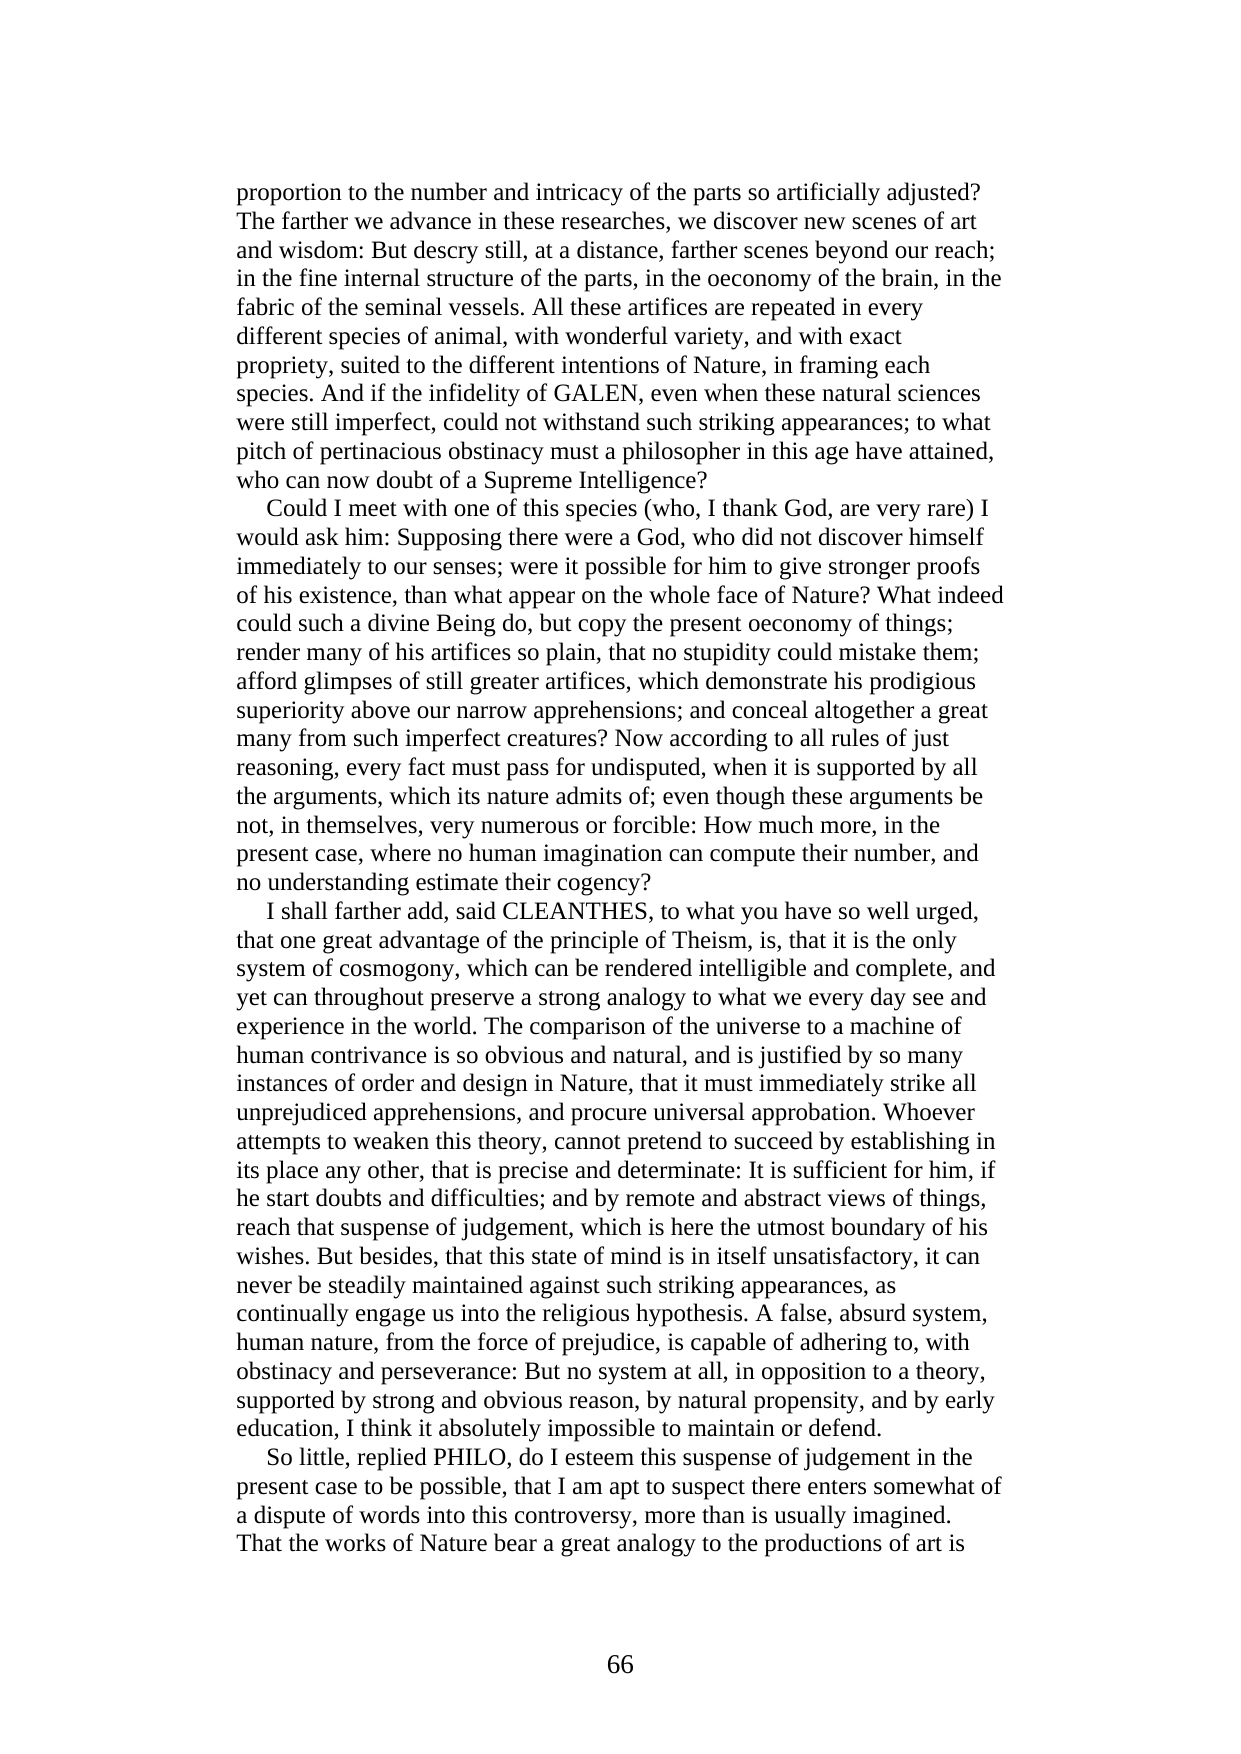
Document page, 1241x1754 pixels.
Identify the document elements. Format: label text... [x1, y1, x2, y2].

text I shall farther add, said CLEANTHES, to what you have so well urged, that one great advantage of the principle of Theism, is, that it is the only system of cosmogony, which can be rendered intelligible and complete, and yet can throughout preserve a strong analogy to what we every day see and experience in the world. The comparison of the universe to a machine of human contrivance is so obvious and natural, and is justified by so many instances of order and design in Nature, that it must immediately strike all unprejudiced apprehensions, and procure universal approbation. Whoever attempts to weaken this theory, cannot pretend to succeed by establishing in its place any other, that is precise and determinate: It is sufficient for him, if he start doubts and difficulties; and by remote and abstract views of things, reach that suspense of judgement, which is here the utmost boundary of his wishes. But besides, that this state of mind is in itself unsatisfactory, it can never be steadily maintained against such striking appearances, as continually engage us into the religious hypothesis. A false, absurd system, human nature, from the force of prejudice, is capable of adhering to, with obstinacy and perseverance: But no system at all, in opposition to a theory, supported by strong and obvious reason, by natural propensity, and by early education, I think it absolutely impossible to maintain or defend. [236, 896, 1004, 1442]
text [236, 1442, 1004, 1557]
text Could I meet with one of this species (who, I thank God, are very rare) I would ask him: Supposing there were a God, who did not discover himself immediately to our senses; were it possible for him to give stronger proofs of his existence, than what appear on the whole face of Nature? What indeed could such a divine Being do, but copy the present oeconomy of things; render many of his artifices so plain, that no stupidity could mistake them; afford glimpses of still greater artifices, which demonstrate his prodigious superiority above our narrow apprehensions; and conceal altogether a great many from such imperfect creatures? Now according to all rules of just reasoning, every fact must pass for undisputed, when it is supported by all the arguments, which its nature admits of; even though these arguments be not, in themselves, very numerous or forcible: How much more, in the present case, where no human imagination can compute their number, and no understanding estimate their cogency? [236, 493, 1004, 896]
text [236, 177, 1004, 493]
